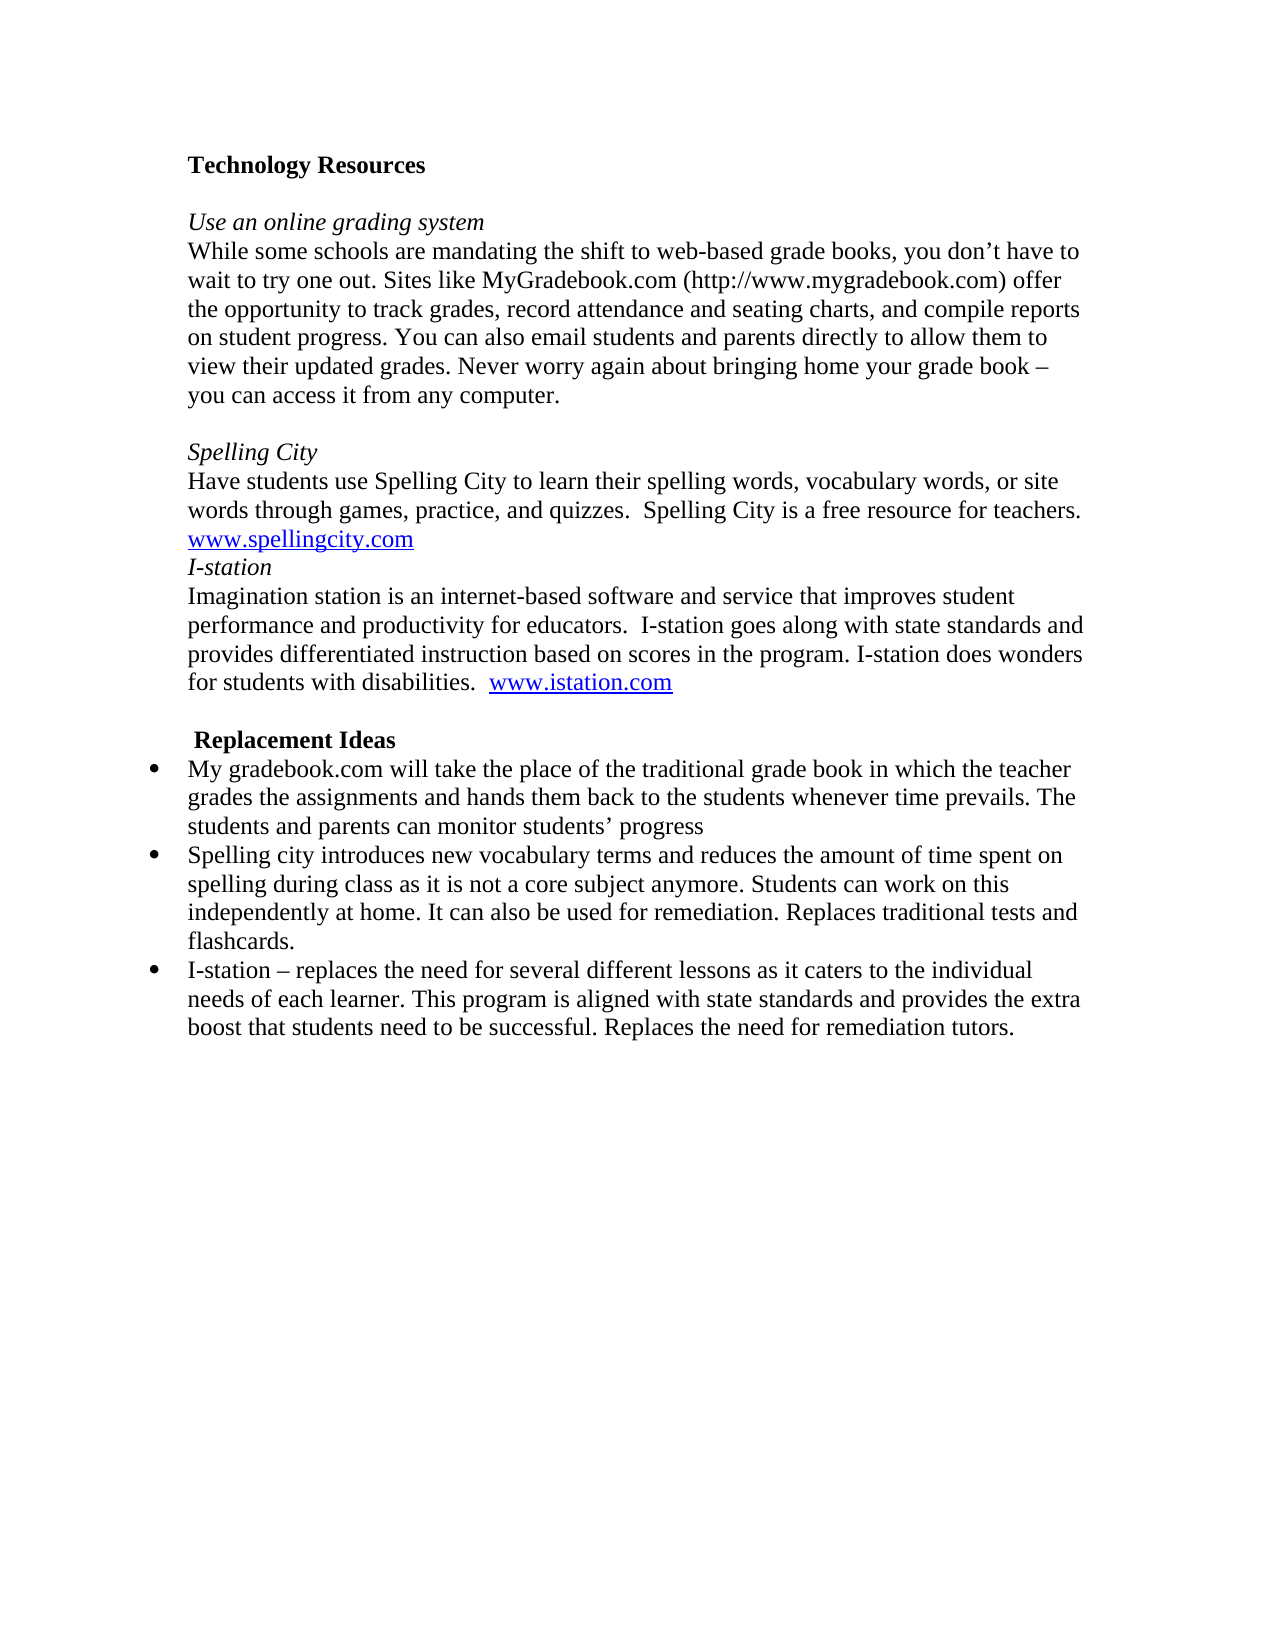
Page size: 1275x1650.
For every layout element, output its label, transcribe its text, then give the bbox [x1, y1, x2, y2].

text Have students use Spelling City to learn their spelling words, vocabulary words, or site words through games, practice, and quizzes. Spelling City is a free resource for teachers. www.spellingcity.com [187, 466, 1087, 552]
text I-station [187, 552, 1087, 581]
text While some schools are mandating the shift to web-based grade books, you don’t have to wait to try one out. Sites like MyGradebook.com (http://www.mygradebook.com) offer the opportunity to track grades, record attendance and seating charts, and compile reports on student progress. You can also email students and parents directly to allow them to view their updated grades. Never worry again about bringing home your grade book – you can access it from any computer. [187, 236, 1087, 409]
text Use an online grading system [187, 207, 1087, 236]
text Spelling City [187, 437, 1087, 466]
text Replacement Ideas [187, 725, 1087, 754]
text Imagination station is an internet-based software and service that improves student performance and productivity for educators. I-station goes along with state standards and provides differentiated instruction based on scores in the program. I-station does wonders for students with disabilities. www.istation.com [187, 581, 1087, 696]
list Spelling city introduces new vocabulary terms and reduces the amount of time spent on spelling during class as it is not a core subject anymore. Students can work on this independently at home. It can also be used for remediation. Replaces traditional tests and flashcards. [150, 840, 1087, 955]
text Technology Resources [187, 150, 1087, 179]
list My gradebook.com will take the place of the traditional grade book in which the teacher grades the assignments and hands them back to the students whenever time prevails. The students and parents can monitor students’ progress [150, 754, 1087, 840]
list I-station – replaces the need for several different lessons as it caters to the individual needs of each learner. This program is aligned with state standards and provides the extra boost that students need to be successful. Replaces the need for remediation tutors. [150, 955, 1087, 1041]
